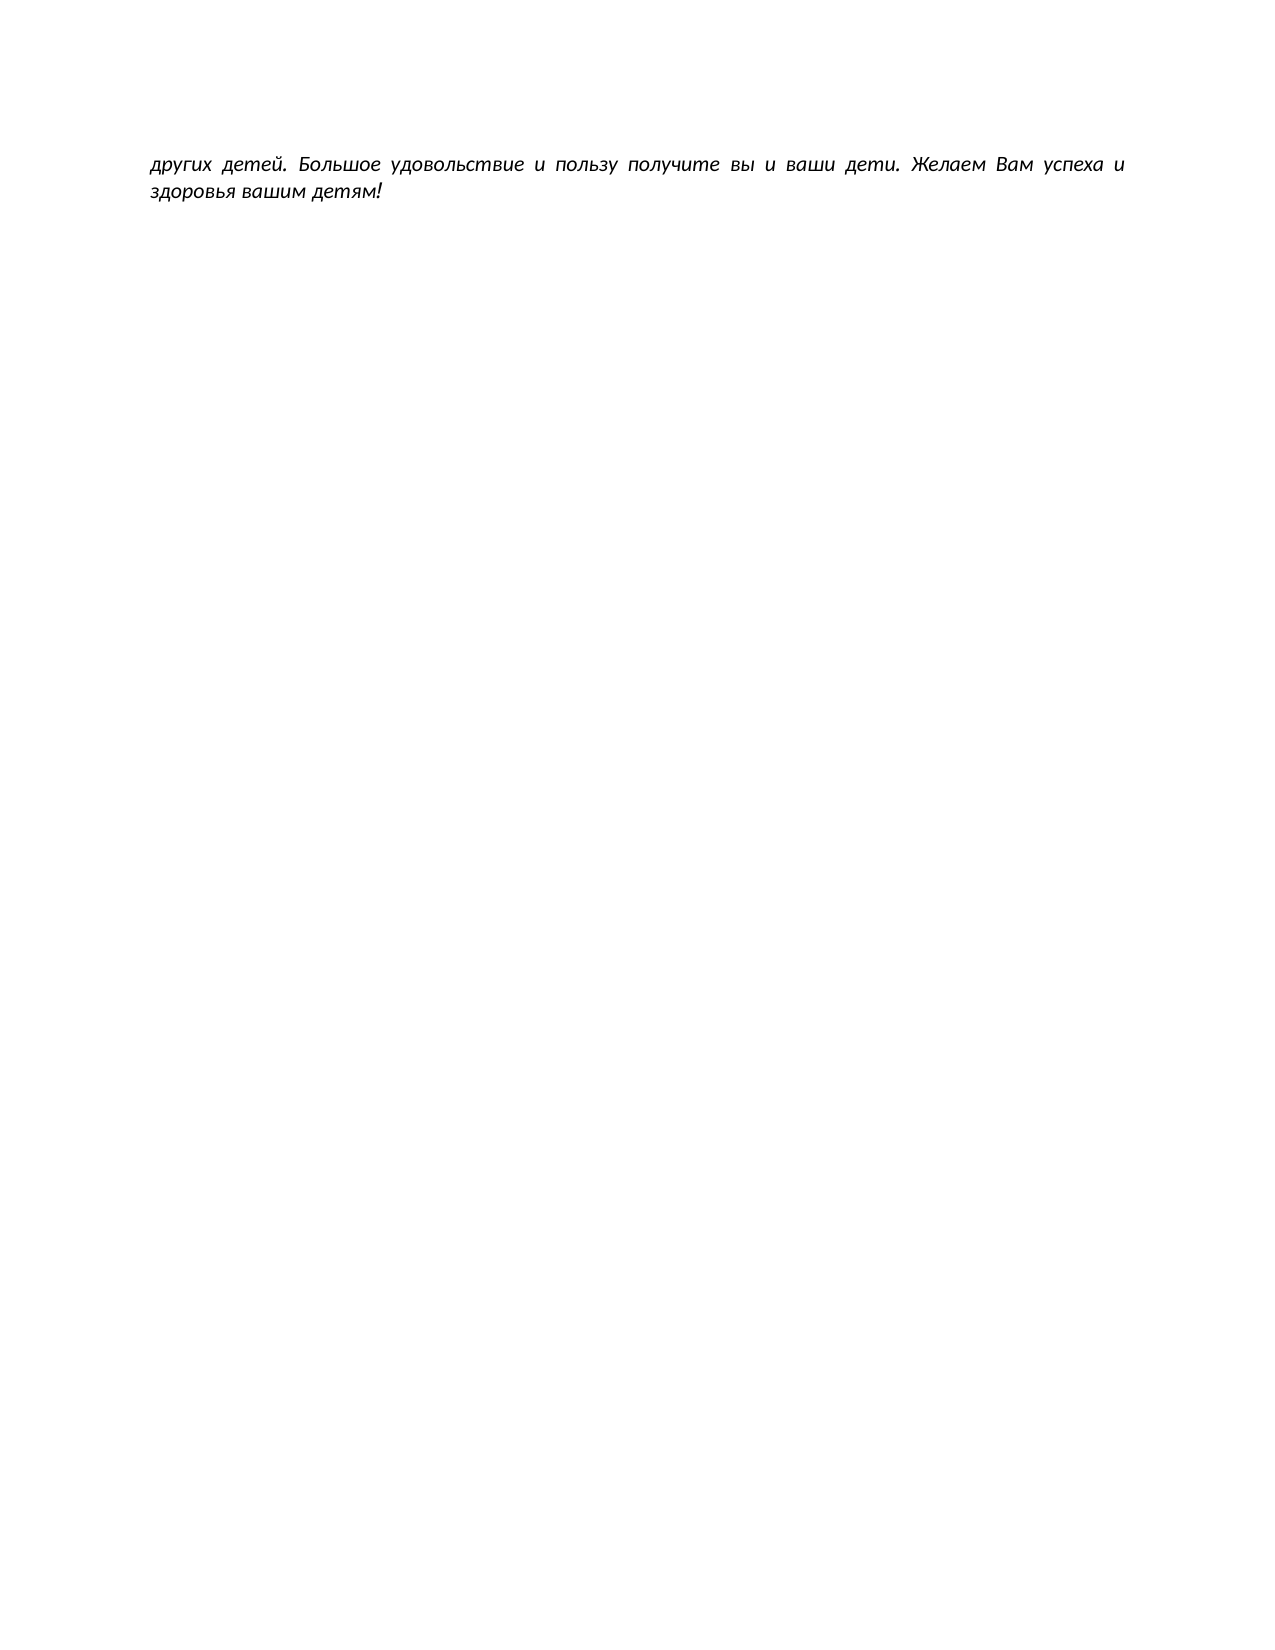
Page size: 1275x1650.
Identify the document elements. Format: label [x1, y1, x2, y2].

text [150, 150, 1125, 204]
